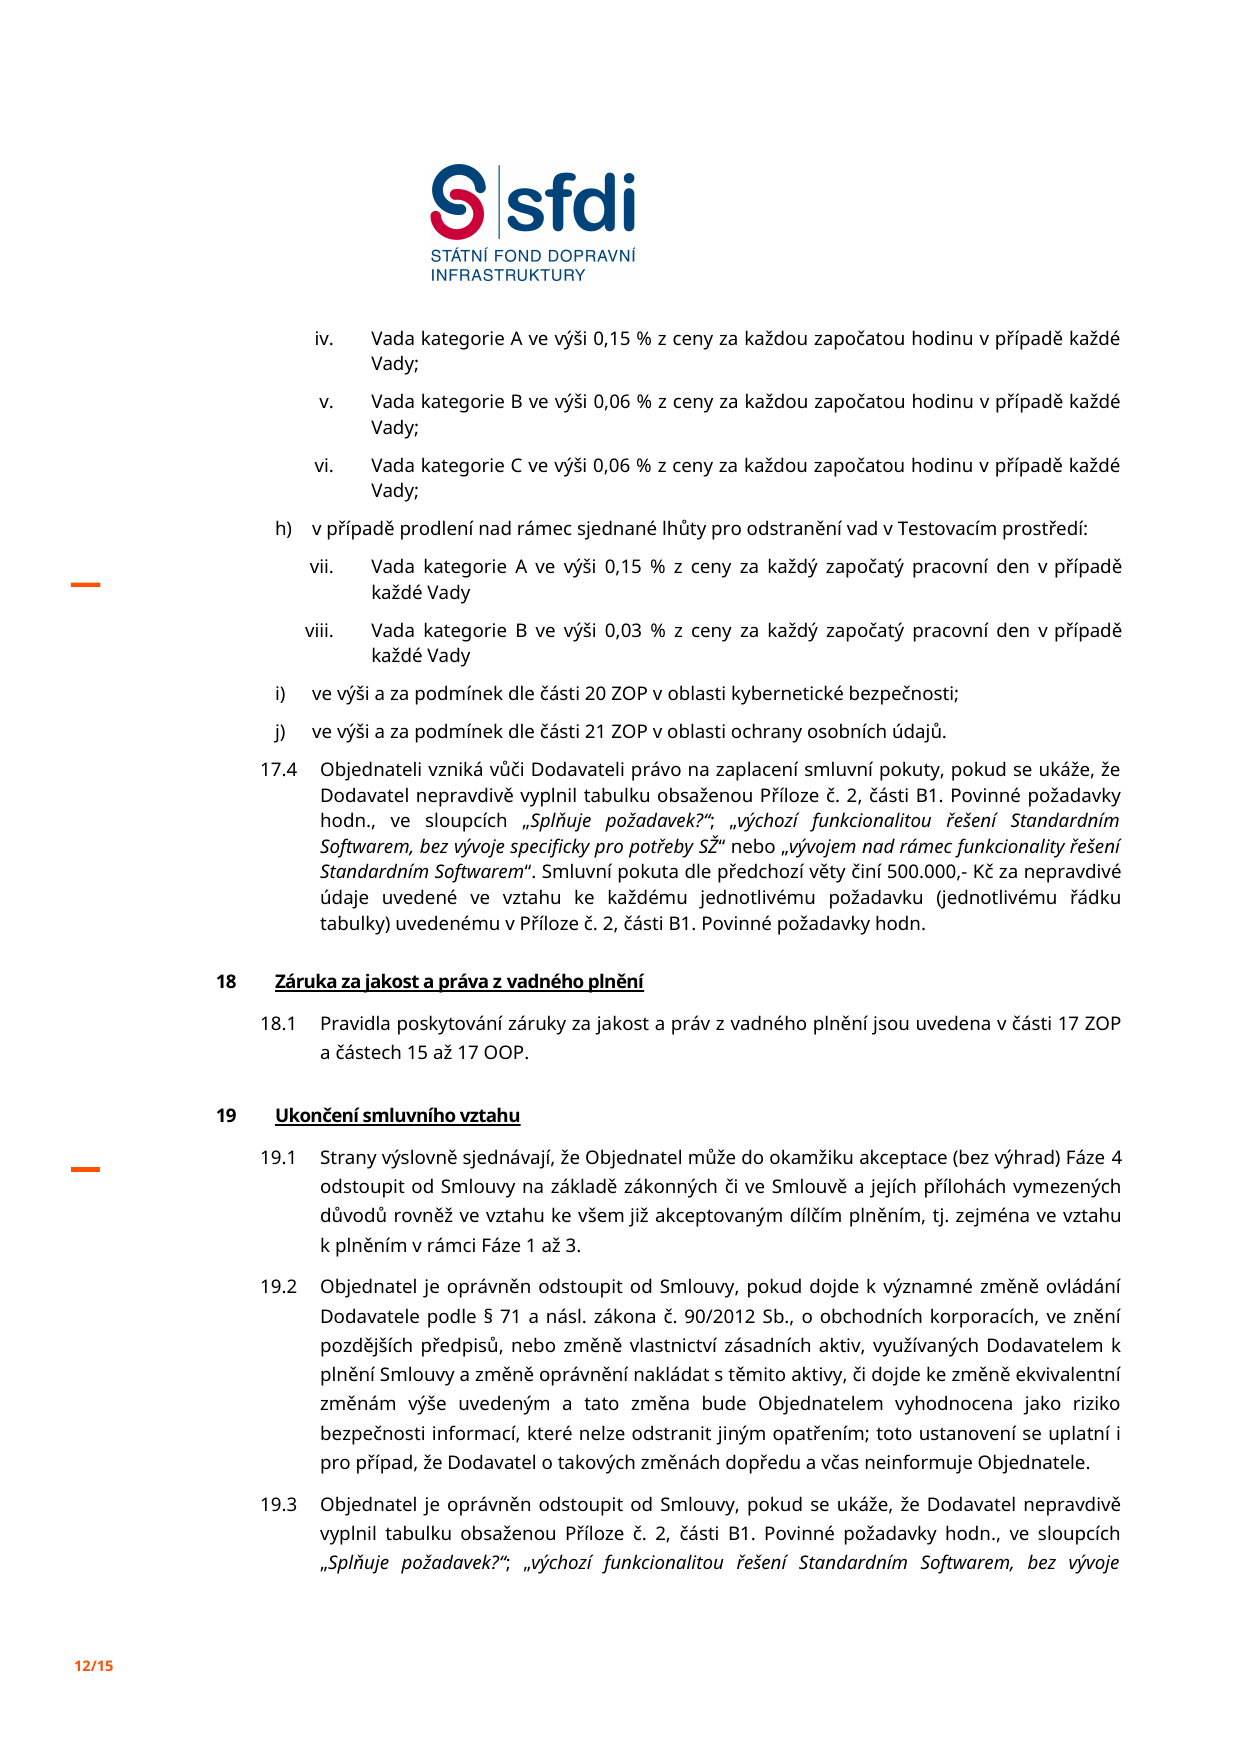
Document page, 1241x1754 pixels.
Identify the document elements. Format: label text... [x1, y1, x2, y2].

subtitle Vada kategorie B ve výši 0,06 % z ceny za každou započatou hodinu v případě každé Vady; [334, 388, 1122, 439]
subtitle Vada kategorie A ve výši 0,15 % z ceny za každý započatý pracovní den v případě každé Vady [334, 553, 1122, 604]
picture [430, 162, 635, 281]
subtitle Ukončení smluvního vztahu [216, 1102, 1122, 1128]
subtitle v případě prodlení nad rámec sjednané lhůty pro odstranění vad v Testovacím prostředí: [275, 516, 1122, 541]
subtitle ve výši a za podmínek dle části 20 ZOP v oblasti kybernetické bezpečnosti; [275, 681, 1122, 706]
subtitle ve výši a za podmínek dle části 21 ZOP v oblasti ochrany osobních údajů. [275, 719, 1122, 744]
subtitle Objednateli vzniká vůči Dodavateli právo na zaplacení smluvní pokuty, pokud se ukáže, že Dodavatel nepravdivě vyplnil tabulku obsaženou Příloze č. 2, části B1. Povinné požadavky hodn., ve sloupcích „Splňuje požadavek?“; „výchozí funkcionalitou řešení Standardním Softwarem, bez vývoje specificky pro potřeby SŽ“ nebo „vývojem nad rámec funkcionality řešení Standardním Softwarem“. Smluvní pokuta dle předchozí věty činí 500.000,- Kč za nepravdivé údaje uvedené ve vztahu ke každému jednotlivému požadavku (jednotlivému řádku tabulky) uvedenému v Příloze č. 2, části B1. Povinné požadavky hodn. [260, 757, 1122, 935]
subtitle Strany výslovně sjednávají, že Objednatel může do okamžiku akceptace (bez výhrad) Fáze 4 odstoupit od Smlouvy na základě zákonných či ve Smlouvě a jejích přílohách vymezených důvodů rovněž ve vztahu ke všem již akceptovaným dílčím plněním, tj. zejména ve vztahu k plněním v rámci Fáze 1 až 3. [260, 1144, 1122, 1257]
subtitle Vada kategorie A ve výši 0,15 % z ceny za každou započatou hodinu v případě každé Vady; [334, 325, 1122, 376]
subtitle Pravidla poskytování záruky za jakost a práv z vadného plnění jsou uvedena v části 17 ZOP a částech 15 až 17 OOP. [260, 1010, 1122, 1065]
subtitle Objednatel je oprávněn odstoupit od Smlouvy, pokud dojde k významné změně ovládání Dodavatele podle § 71 a násl. zákona č. 90/2012 Sb., o obchodních korporacích, ve znění pozdějších předpisů, nebo změně vlastnictví zásadních aktiv, využívaných Dodavatelem k plnění Smlouvy a změně oprávnění nakládat s těmito aktivy, či dojde ke změně ekvivalentní změnám výše uvedeným a tato změna bude Objednatelem vyhodnocena jako riziko bezpečnosti informací, které nelze odstranit jiným opatřením; toto ustanovení se uplatní i pro případ, že Dodavatel o takových změnách dopředu a včas neinformuje Objednatele. [260, 1274, 1122, 1475]
subtitle Vada kategorie C ve výši 0,06 % z ceny za každou započatou hodinu v případě každé Vady; [334, 452, 1122, 503]
subtitle Vada kategorie B ve výši 0,03 % z ceny za každý započatý pracovní den v případě každé Vady [334, 617, 1122, 668]
subtitle Záruka za jakost a práva z vadného plnění [216, 969, 1122, 994]
